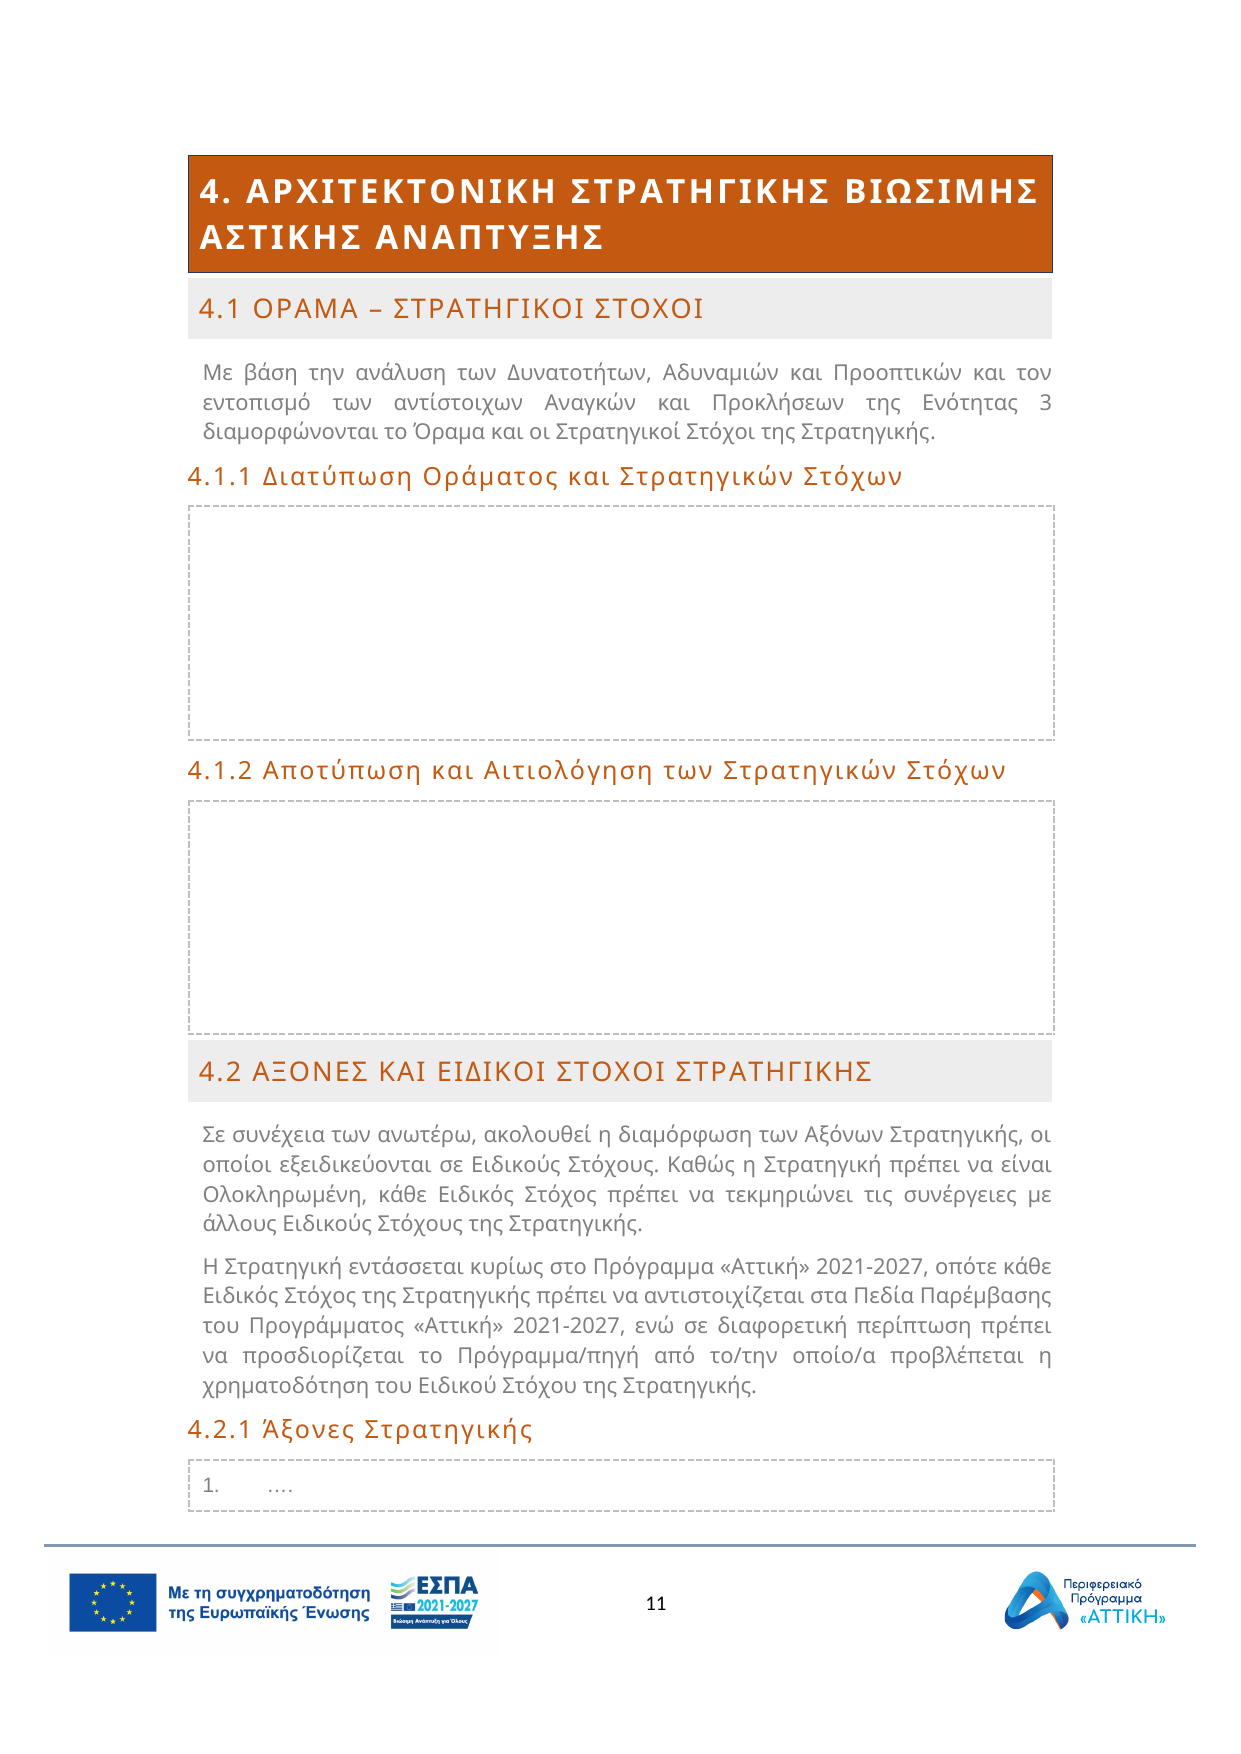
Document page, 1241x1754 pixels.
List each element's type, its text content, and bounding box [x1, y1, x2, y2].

text 4.2.1 Άξονες Στρατηγικής [187, 1412, 1053, 1446]
table_header [189, 800, 1054, 1033]
text Σε συνέχεια των ανωτέρω, ακολουθεί η διαμόρφωση των Αξόνων Στρατηγικής, οι οποίοι εξειδικεύονται σε Ειδικούς Στόχους. Καθώς η Στρατηγική πρέπει να είναι Ολοκληρωμένη, κάθε Ειδικός Στόχος πρέπει να τεκμηριώνει τις συνέργειες με άλλους Ειδικούς Στόχους της Στρατηγικής. [202, 1119, 1053, 1238]
picture [1004, 1571, 1166, 1630]
table_header 4.1 ΟΡΑΜΑ – ΣΤΡΑΤΗΓΙΚΟΙ ΣΤΟΧΟΙ [188, 278, 1052, 339]
text Με βάση την ανάλυση των Δυνατοτήτων, Αδυναμιών και Προοπτικών και τον εντοπισμό των αντίστοιχων Αναγκών και Προκλήσεων της Ενότητας 3 διαμορφώνονται το Όραμα και οι Στρατηγικοί Στόχοι της Στρατηγικής. [202, 357, 1053, 446]
table_header 4. ΑΡΧΙΤΕΚΤΟΝΙΚΗ ΣΤΡΑΤΗΓΙΚΗΣ ΒΙΩΣΙΜΗΣ ΑΣΤΙΚΗΣ ΑΝΑΠΤΥΞΗΣ [189, 156, 1052, 272]
text Η Στρατηγική εντάσσεται κυρίως στο Πρόγραμμα «Αττική» 2021-2027, οπότε κάθε Ειδικός Στόχος της Στρατηγικής πρέπει να αντιστοιχίζεται στα Πεδία Παρέμβασης του Προγράμματος «Αττική» 2021-2027, ενώ σε διαφορετική περίπτωση πρέπει να προσδιορίζεται το Πρόγραμμα/πηγή από το/την οποίο/α προβλέπεται η χρηματοδότηση του Ειδικού Στόχου της Στρατηγικής. [202, 1251, 1053, 1399]
table_header 4.2 ΑΞΟΝΕΣ ΚΑΙ ΕΙΔΙΚΟΙ ΣΤΟΧΟΙ ΣΤΡΑΤΗΓΙΚΗΣ [188, 1040, 1052, 1102]
table_header 1. …. 2. …. 3. …. [189, 1459, 1054, 1510]
picture [46, 1550, 500, 1655]
text 4.1.1 Διατύπωση Οράματος και Στρατηγικών Στόχων [187, 458, 1053, 493]
table_header [189, 505, 1054, 738]
text 4.1.2 Αποτύπωση και Αιτιολόγηση των Στρατηγικών Στόχων [187, 753, 1053, 787]
